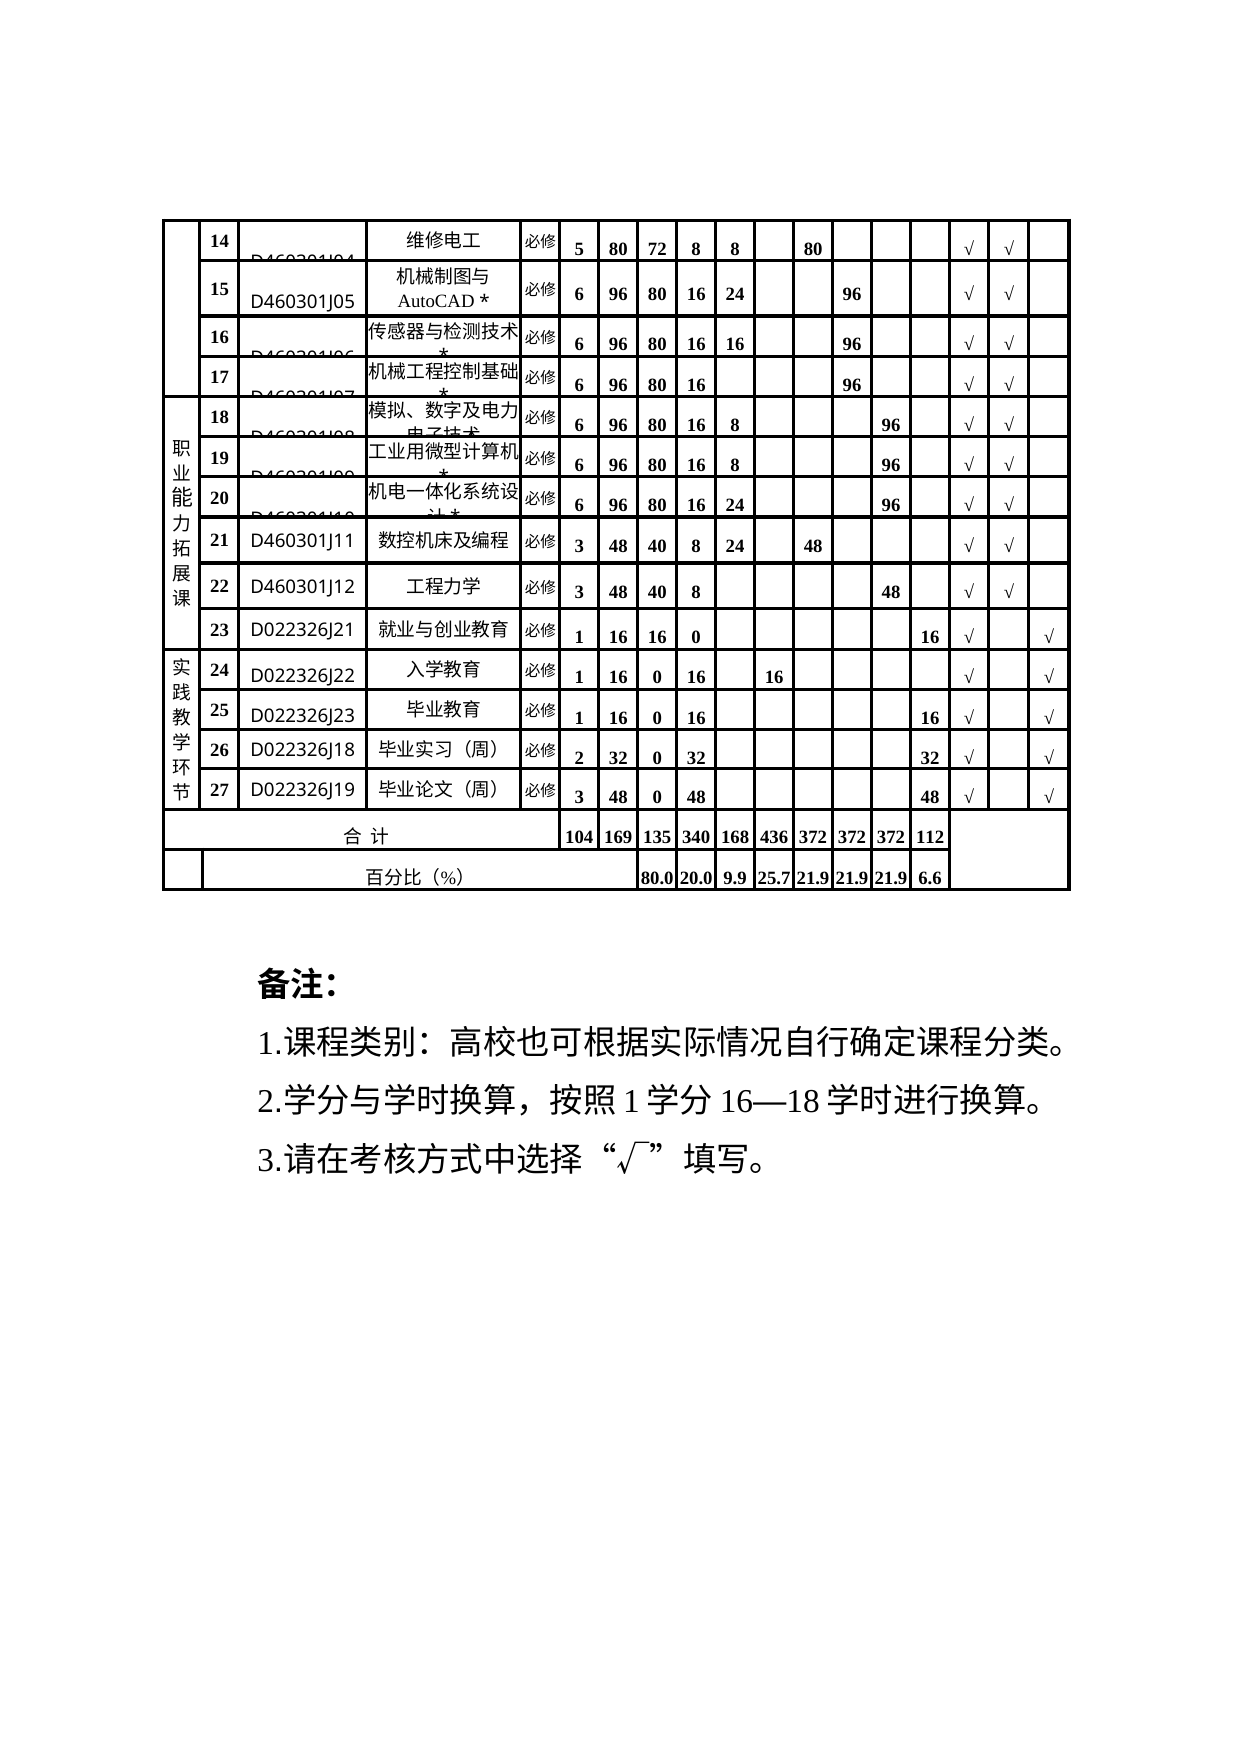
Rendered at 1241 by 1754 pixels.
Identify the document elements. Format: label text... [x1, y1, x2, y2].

table_cell [912, 358, 948, 395]
table_cell [717, 565, 753, 607]
table_cell √ [990, 358, 1027, 395]
table_cell 8 [678, 519, 714, 561]
table_cell 0 [639, 731, 675, 767]
table_cell 16 [678, 691, 714, 728]
table_cell √ [990, 565, 1027, 607]
table_cell 16 [600, 610, 636, 647]
table_cell 16 [678, 398, 714, 435]
table_cell [834, 651, 870, 688]
table_cell 16 [912, 691, 948, 728]
table_cell 80.0% [639, 851, 675, 888]
table_cell 22 [201, 565, 237, 607]
table_cell [795, 731, 831, 767]
table_cell [795, 318, 831, 354]
table_cell 24 [717, 519, 753, 561]
table_cell 372 [834, 811, 870, 848]
table_cell 24 [717, 478, 753, 515]
table_cell 21.9% [795, 851, 831, 888]
text 3.请在考核方式中选择“√”填写。 [165, 1124, 1087, 1183]
table_cell [912, 651, 948, 688]
table_cell 1 [561, 610, 597, 647]
table_cell 16 [678, 318, 714, 354]
table_cell 0 [639, 691, 675, 728]
table_cell 16 [678, 262, 714, 314]
table_cell 96 [600, 318, 636, 354]
table_cell 72 [639, 222, 675, 259]
text 1.课程类别：高校也可根据实际情况自行确定课程分类。 [165, 1008, 1087, 1066]
table_cell [1030, 262, 1067, 314]
table_cell 19 [201, 438, 237, 475]
table_cell [873, 358, 909, 395]
table_cell [795, 398, 831, 435]
table_cell 16 [201, 318, 237, 354]
table_cell [834, 519, 870, 561]
table_cell 21 [201, 519, 237, 561]
table_cell 2 [561, 731, 597, 767]
table_cell 24 [201, 651, 237, 688]
table_cell 80 [639, 358, 675, 395]
table_cell D022326J22 [240, 651, 365, 688]
table_cell 6 [561, 358, 597, 395]
table_cell 80 [639, 262, 675, 314]
table_cell 48 [795, 519, 831, 561]
table_cell [873, 519, 909, 561]
table_cell 96 [873, 438, 909, 475]
table_cell 96 [834, 262, 870, 314]
table_cell [756, 222, 792, 259]
table_cell 48 [873, 565, 909, 607]
table_cell D460301J10 [240, 478, 365, 515]
table_cell 机械制图与AutoCAD * [368, 262, 519, 314]
table_cell √ [990, 478, 1027, 515]
table_cell 数控机床及编程 [368, 519, 519, 561]
table_cell 372 [873, 811, 909, 848]
table_cell [873, 610, 909, 647]
table_cell [873, 262, 909, 314]
table_cell 23 [201, 610, 237, 647]
table_cell [834, 398, 870, 435]
table_cell 1 [561, 691, 597, 728]
table_cell 3 [561, 565, 597, 607]
table_cell 96 [600, 262, 636, 314]
table_cell √ [990, 318, 1027, 354]
table_cell √ [990, 222, 1027, 259]
table_cell [834, 478, 870, 515]
table_cell 48 [600, 770, 636, 807]
table_cell [717, 610, 753, 647]
table_cell 96 [600, 358, 636, 395]
table_cell 3 [561, 770, 597, 807]
table_cell [795, 358, 831, 395]
table_cell [990, 770, 1027, 807]
table_cell D460301J06 [240, 318, 365, 354]
table_cell 1356 [639, 811, 675, 848]
table_cell 17 [201, 358, 237, 395]
table_cell √ [990, 438, 1027, 475]
table_cell 8 [678, 565, 714, 607]
table_cell [165, 851, 201, 888]
table_cell [912, 565, 948, 607]
table_cell 80 [600, 222, 636, 259]
table_cell [717, 731, 753, 767]
table_cell 入学教育 [368, 651, 519, 688]
table_cell 6 [561, 478, 597, 515]
table_cell √ [1030, 651, 1067, 688]
table_cell 0 [639, 770, 675, 807]
table_cell √ [951, 222, 987, 259]
table_cell [912, 318, 948, 354]
table_cell 机械工程控制基础 * [368, 358, 519, 395]
table_cell [756, 610, 792, 647]
table_cell [756, 438, 792, 475]
table_cell 6 [561, 318, 597, 354]
table_cell √ [1030, 731, 1067, 767]
table_cell 0 [639, 651, 675, 688]
table_cell [717, 691, 753, 728]
table_cell 3 [561, 519, 597, 561]
table_cell √ [951, 770, 987, 807]
table_cell [834, 691, 870, 728]
table_cell 80 [795, 222, 831, 259]
table_cell [834, 565, 870, 607]
table_cell D460301J11 [240, 519, 365, 561]
table_cell 16 [912, 610, 948, 647]
table_cell 21.9% [873, 851, 909, 888]
table_cell 必修 [522, 691, 558, 728]
table_cell 15 [201, 262, 237, 314]
table_cell [756, 731, 792, 767]
table_cell 传感器与检测技术 * [368, 318, 519, 354]
table_cell [834, 438, 870, 475]
table_cell [873, 222, 909, 259]
table_cell 必修 [522, 318, 558, 354]
table_cell [756, 519, 792, 561]
table_cell [795, 691, 831, 728]
table_cell [795, 651, 831, 688]
table_cell 96 [873, 478, 909, 515]
table_cell 0 [678, 610, 714, 647]
table_cell 80 [639, 398, 675, 435]
table_cell 16 [639, 610, 675, 647]
table_cell √ [951, 565, 987, 607]
table_cell 6 [561, 398, 597, 435]
table_cell 16 [678, 478, 714, 515]
table_cell 必修 [522, 478, 558, 515]
table_cell [717, 770, 753, 807]
table_cell [912, 478, 948, 515]
table_cell 32 [600, 731, 636, 767]
table_cell √ [951, 651, 987, 688]
table_cell [990, 651, 1027, 688]
table_cell [1030, 398, 1067, 435]
table_cell 必修 [522, 262, 558, 314]
table_cell 工程力学 [368, 565, 519, 607]
table_cell 16 [756, 651, 792, 688]
table_cell [990, 610, 1027, 647]
table_cell 14 [201, 222, 237, 259]
table_cell √ [951, 610, 987, 647]
table_cell 必修 [522, 519, 558, 561]
table_cell 必修 [522, 770, 558, 807]
table_cell 5 [561, 222, 597, 259]
text 备注： [165, 949, 1087, 1008]
table_cell 436 [756, 811, 792, 848]
table_cell 96 [834, 318, 870, 354]
table_cell 25.7% [756, 851, 792, 888]
table_cell 96 [834, 358, 870, 395]
table_cell [990, 691, 1027, 728]
table_cell [834, 222, 870, 259]
table_cell 80 [639, 438, 675, 475]
table_cell [912, 222, 948, 259]
table_cell 机电一体化系统设计 * [368, 478, 519, 515]
table_cell 6 [561, 438, 597, 475]
table_cell [756, 318, 792, 354]
table_cell 8 [717, 438, 753, 475]
table_cell [756, 691, 792, 728]
table_cell D022326J19 [240, 770, 365, 807]
table_cell D460301J08 [240, 398, 365, 435]
table_cell [873, 770, 909, 807]
table_cell 必修 [522, 610, 558, 647]
table_cell 必修 [522, 398, 558, 435]
table_cell 96 [600, 438, 636, 475]
table_cell 80 [639, 478, 675, 515]
table_cell 职业能力拓展课 [165, 398, 198, 647]
table_cell [1030, 565, 1067, 607]
table_cell 20.0% [678, 851, 714, 888]
table_cell [756, 358, 792, 395]
table_cell 16 [600, 651, 636, 688]
table_cell 340 [678, 811, 714, 848]
table_cell [717, 358, 753, 395]
table_cell 112 [912, 811, 948, 848]
table_cell 18 [201, 398, 237, 435]
table_cell √ [1030, 691, 1067, 728]
table_cell 8 [717, 398, 753, 435]
table_cell D460301J05 [240, 262, 365, 314]
table_cell 毕业教育 [368, 691, 519, 728]
table_cell 32 [678, 731, 714, 767]
table_cell 20 [201, 478, 237, 515]
table_cell 104 [561, 811, 597, 848]
table_cell [1030, 318, 1067, 354]
table_cell 实践 教 学 环 节 [165, 651, 198, 807]
table_cell [834, 610, 870, 647]
table_cell 1696 [600, 811, 636, 848]
table_cell √ [951, 519, 987, 561]
table_cell 合 计 [165, 811, 558, 848]
table_cell 必修 [522, 565, 558, 607]
table_cell √ [1030, 610, 1067, 647]
table_cell √ [990, 398, 1027, 435]
table_cell [756, 565, 792, 607]
table_cell 27 [201, 770, 237, 807]
table_cell 96 [600, 478, 636, 515]
table_cell [873, 731, 909, 767]
table_cell √ [951, 262, 987, 314]
table_cell 1 [561, 651, 597, 688]
table_cell [1030, 438, 1067, 475]
table_cell [912, 262, 948, 314]
table_cell [873, 691, 909, 728]
table_cell 24 [717, 262, 753, 314]
table_cell 96 [873, 398, 909, 435]
table_cell [834, 731, 870, 767]
table_cell 25 [201, 691, 237, 728]
table_cell [1030, 478, 1067, 515]
table_cell 26 [201, 731, 237, 767]
table_cell 96 [600, 398, 636, 435]
table_cell 40 [639, 519, 675, 561]
table_cell 就业与创业教育 [368, 610, 519, 647]
table_cell D460301J12 [240, 565, 365, 607]
table_cell [756, 398, 792, 435]
table_cell D022326J21 [240, 610, 365, 647]
table_cell √ [1030, 770, 1067, 807]
table_cell 9.9% [717, 851, 753, 888]
table_cell [795, 478, 831, 515]
table_cell 必修 [522, 358, 558, 395]
table_cell [912, 398, 948, 435]
table_cell √ [990, 262, 1027, 314]
table_cell 48 [678, 770, 714, 807]
table_cell [873, 651, 909, 688]
table_cell √ [951, 691, 987, 728]
table_cell √ [951, 318, 987, 354]
table_cell D460301J04 [240, 222, 365, 259]
table_cell 毕业实习（周） [368, 731, 519, 767]
table_cell 32 [912, 731, 948, 767]
table_cell [1030, 358, 1067, 395]
table_cell D022326J23 [240, 691, 365, 728]
table_cell [1030, 222, 1067, 259]
table_cell [795, 262, 831, 314]
table_cell [912, 519, 948, 561]
table_cell 16 [678, 438, 714, 475]
table_cell [795, 565, 831, 607]
table_cell 必修 [522, 651, 558, 688]
table_cell 必修 [522, 222, 558, 259]
table_cell [795, 438, 831, 475]
table_cell 80 [639, 318, 675, 354]
table_cell 48 [600, 519, 636, 561]
table_cell 百分比（%） [204, 851, 636, 888]
table_cell [834, 770, 870, 807]
table_cell 16 [678, 651, 714, 688]
table_cell [717, 651, 753, 688]
table_cell 工业用微型计算机 * [368, 438, 519, 475]
table_cell 毕业论文（周） [368, 770, 519, 807]
table_cell [795, 770, 831, 807]
table_cell [951, 811, 1067, 888]
table_cell 16 [717, 318, 753, 354]
table_cell 372 [795, 811, 831, 848]
table_cell 48 [912, 770, 948, 807]
table_cell √ [951, 478, 987, 515]
table_cell 16 [678, 358, 714, 395]
table_cell 40 [639, 565, 675, 607]
table_cell 48 [600, 565, 636, 607]
table_cell 8 [717, 222, 753, 259]
table_cell 8 [678, 222, 714, 259]
table_cell 维修电工 [368, 222, 519, 259]
table_cell √ [951, 358, 987, 395]
table_cell [756, 262, 792, 314]
table_cell [990, 731, 1027, 767]
table_cell √ [951, 731, 987, 767]
table_cell [795, 610, 831, 647]
table_cell 16 [600, 691, 636, 728]
table_cell [756, 770, 792, 807]
table_cell 6 [561, 262, 597, 314]
table_cell 必修 [522, 731, 558, 767]
table_cell 21.9% [834, 851, 870, 888]
text 2.学分与学时换算，按照1学分16—18学时进行换算。 [165, 1066, 1087, 1124]
table_cell 模拟、数字及电力电子技术 [368, 398, 519, 435]
table_cell [1030, 519, 1067, 561]
table_cell [873, 318, 909, 354]
table_cell √ [990, 519, 1027, 561]
table_cell D460301J09 [240, 438, 365, 475]
table_cell 168 [717, 811, 753, 848]
table_cell 6.6% [912, 851, 948, 888]
table_cell √ [951, 398, 987, 435]
table_cell √ [951, 438, 987, 475]
table_cell D460301J07 [240, 358, 365, 395]
table_cell [912, 438, 948, 475]
table_cell D022326J18 [240, 731, 365, 767]
table_cell 必修 [522, 438, 558, 475]
table_cell [756, 478, 792, 515]
